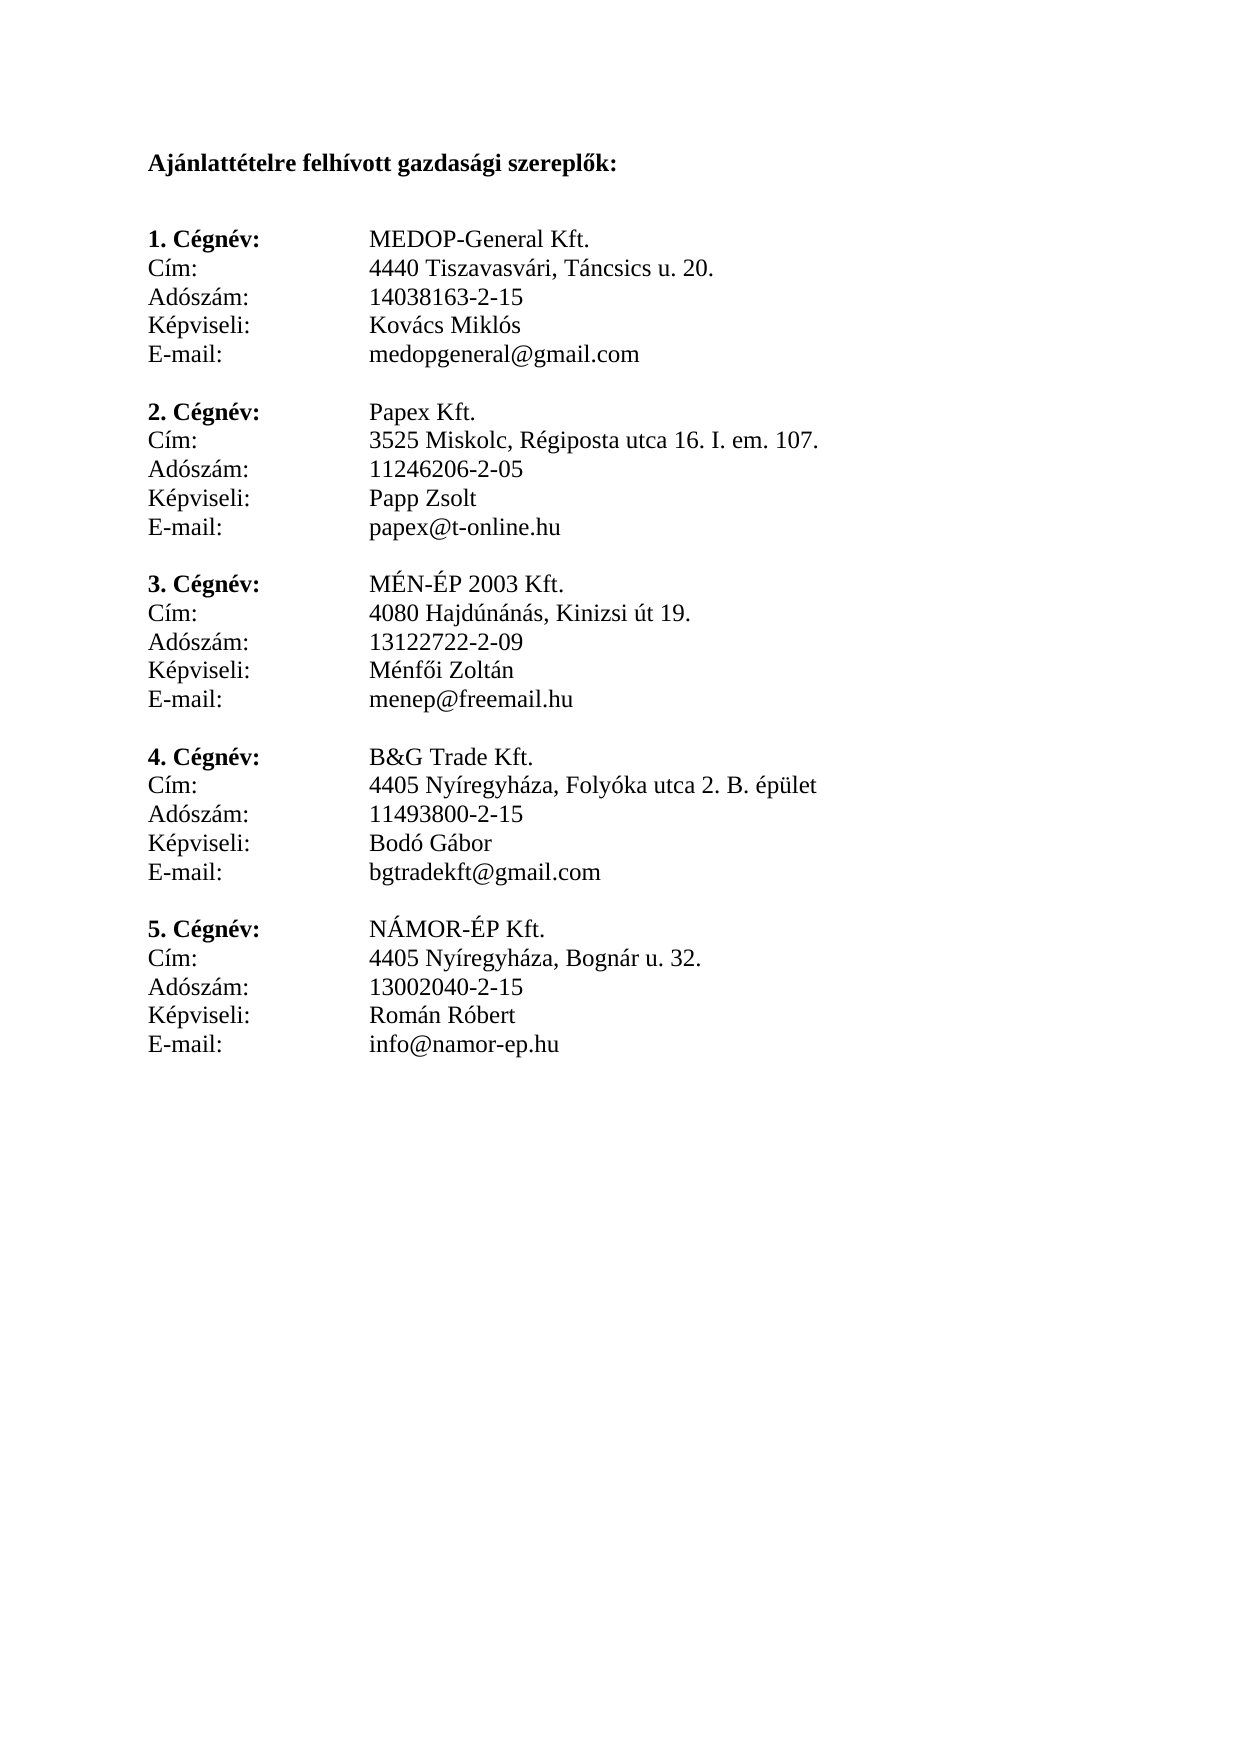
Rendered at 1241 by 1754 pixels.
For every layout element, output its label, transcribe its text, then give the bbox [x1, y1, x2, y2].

text 4. Cégnév: B&G Trade Kft. [148, 742, 1093, 770]
text Képviseli: Román Róbert [148, 1000, 1093, 1029]
text E-mail: bgtradekft@gmail.com [148, 857, 1093, 885]
text E-mail: info@namor-ep.hu [148, 1029, 1093, 1058]
text Adószám: 14038163-2-15 [148, 282, 1093, 310]
text Cím: 4405 Nyíregyháza, Folyóka utca 2. B. épület [148, 770, 1093, 799]
text 3. Cégnév: MÉN-ÉP 2003 Kft. [148, 569, 1093, 598]
text Cím: 4080 Hajdúnánás, Kinizsi út 19. [148, 598, 1093, 627]
text Képviseli: Bodó Gábor [148, 828, 1093, 857]
text E-mail: papex@t-online.hu [148, 512, 1093, 540]
text Adószám: 13002040-2-15 [148, 972, 1093, 1000]
text E-mail: medopgeneral@gmail.com [148, 339, 1093, 368]
text Adószám: 11493800-2-15 [148, 799, 1093, 828]
text Cím: 3525 Miskolc, Régiposta utca 16. I. em. 107. [148, 425, 1093, 454]
text Adószám: 13122722-2-09 [148, 627, 1093, 655]
text Adószám: 11246206-2-05 [148, 454, 1093, 483]
text Cím: 4405 Nyíregyháza, Bognár u. 32. [148, 943, 1093, 972]
text Képviseli: Papp Zsolt [148, 483, 1093, 512]
text Képviseli: Ménfői Zoltán [148, 655, 1093, 684]
text E-mail: menep@freemail.hu [148, 684, 1093, 713]
text Képviseli: Kovács Miklós [148, 310, 1093, 339]
text Ajánlattételre felhívott gazdasági szereplők: [148, 148, 1093, 176]
text 5. Cégnév: NÁMOR-ÉP Kft. [148, 914, 1093, 943]
text 1. Cégnév: MEDOP-General Kft. [148, 224, 1093, 253]
text Cím: 4440 Tiszavasvári, Táncsics u. 20. [148, 253, 1093, 282]
text 2. Cégnév: Papex Kft. [148, 397, 1093, 425]
